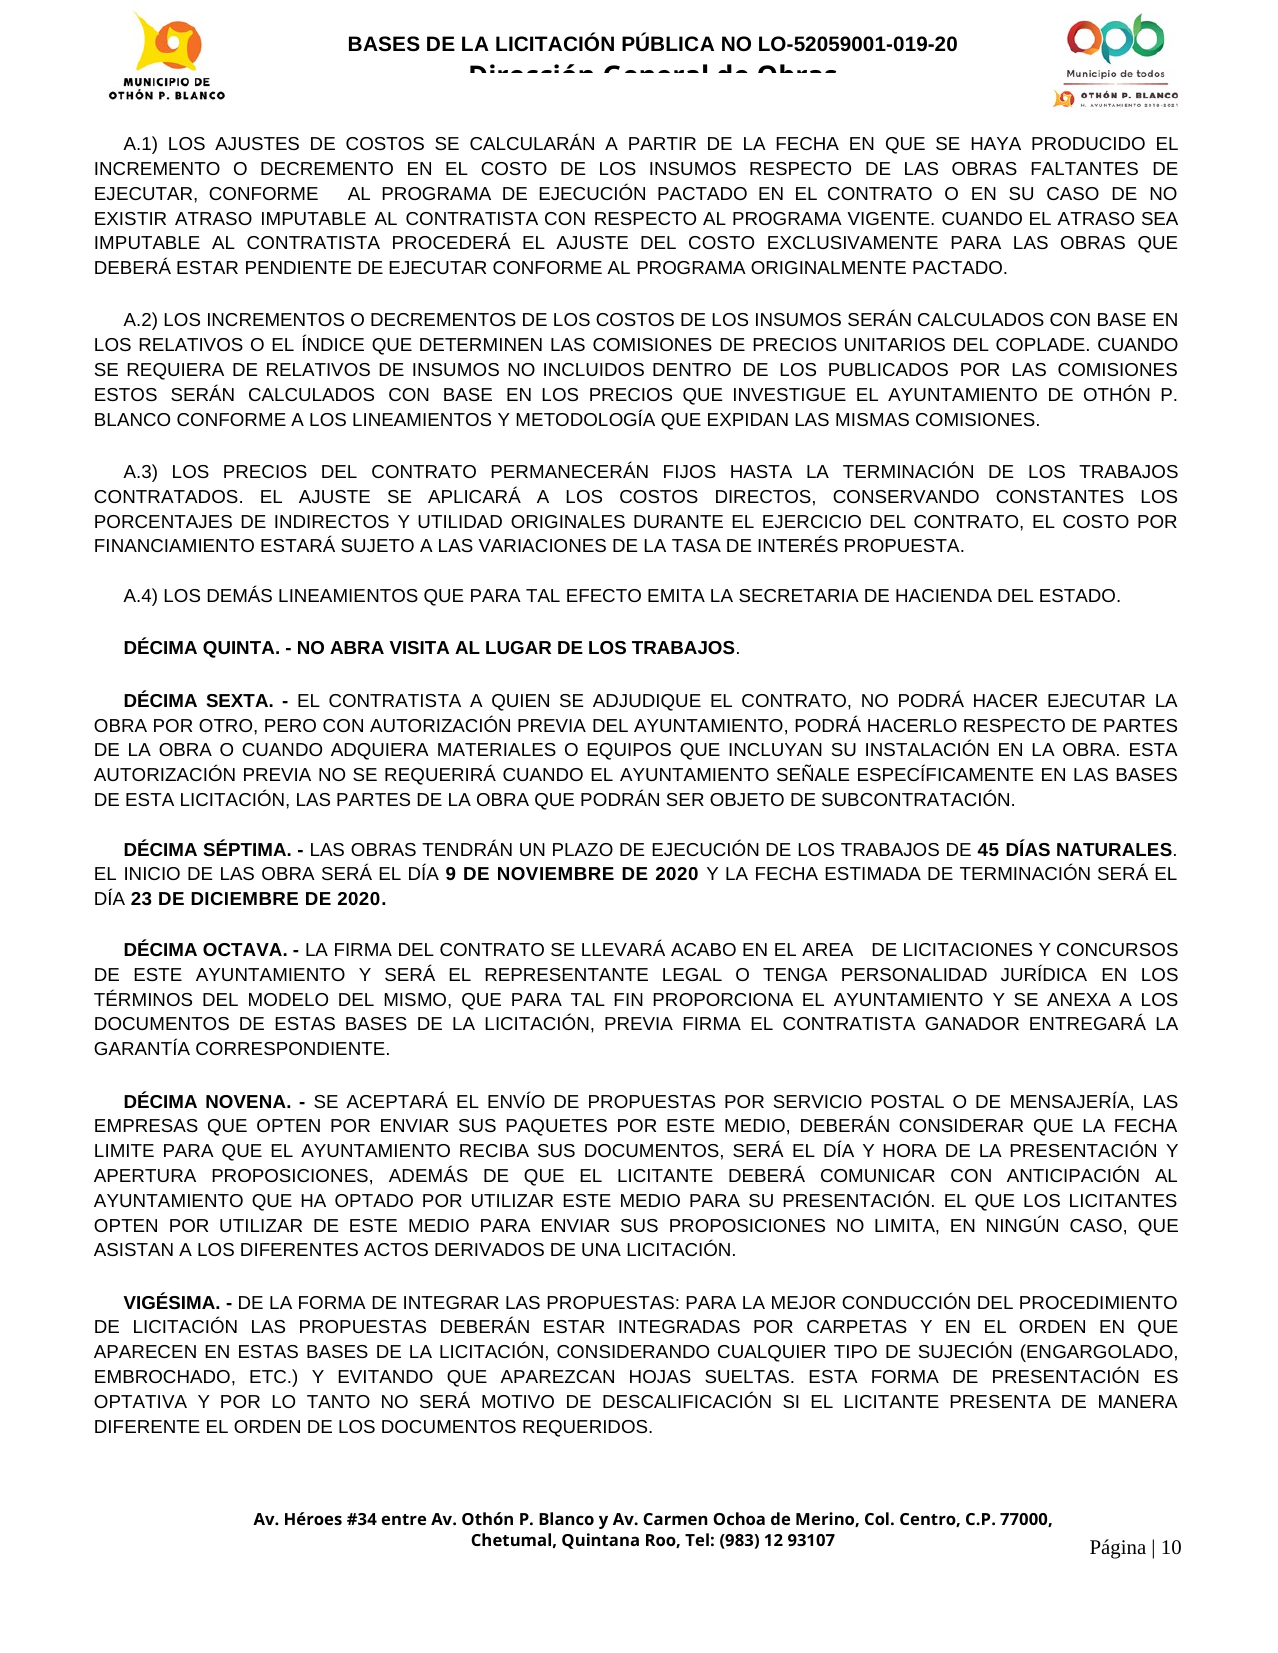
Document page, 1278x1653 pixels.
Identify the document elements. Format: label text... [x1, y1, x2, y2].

text DÉCIMA OCTAVA. - LA FIRMA DEL CONTRATO SE LLEVARÁ ACABO EN EL AREA DE LICITACIONES Y CONCURSOS DE ESTE AYUNTAMIENTO Y SERÁ EL REPRESENTANTE LEGAL O TENGA PERSONALIDAD JURÍDICA EN LOS TÉRMINOS DEL MODELO DEL MISMO, QUE PARA TAL FIN PROPORCIONA EL AYUNTAMIENTO Y SE ANEXA A LOS DOCUMENTOS DE ESTAS BASES DE LA LICITACIÓN, PREVIA FIRMA EL CONTRATISTA GANADOR ENTREGARÁ LA GARANTÍA CORRESPONDIENTE. [94, 939, 1178, 1059]
text A.3) LOS PRECIOS DEL CONTRATO PERMANECERÁN FIJOS HASTA LA TERMINACIÓN DE LOS TRABAJOS CONTRATADOS. EL AJUSTE SE APLICARÁ A LOS COSTOS DIRECTOS, CONSERVANDO CONSTANTES LOS PORCENTAJES DE INDIRECTOS Y UTILIDAD ORIGINALES DURANTE EL EJERCICIO DEL CONTRATO, EL COSTO POR FINANCIAMIENTO ESTARÁ SUJETO A LAS VARIACIONES DE LA TASA DE INTERÉS PROPUESTA. [94, 461, 1178, 557]
picture [104, 0, 237, 114]
text A.1) LOS AJUSTES DE COSTOS SE CALCULARÁN A PARTIR DE LA FECHA EN QUE SE HAYA PRODUCIDO EL INCREMENTO O DECREMENTO EN EL COSTO DE LOS INSUMOS RESPECTO DE LAS OBRAS FALTANTES DE EJECUTAR, CONFORME AL PROGRAMA DE EJECUCIÓN PACTADO EN EL CONTRATO O EN SU CASO DE NO EXISTIR ATRASO IMPUTABLE AL CONTRATISTA CON RESPECTO AL PROGRAMA VIGENTE. CUANDO EL ATRASO SEA IMPUTABLE AL CONTRATISTA PROCEDERÁ EL AJUSTE DEL COSTO EXCLUSIVAMENTE PARA LAS OBRAS QUE DEBERÁ ESTAR PENDIENTE DE EJECUTAR CONFORME AL PROGRAMA ORIGINALMENTE PACTADO. [94, 133, 1178, 278]
text DÉCIMA QUINTA. - NO ABRA VISITA AL LUGAR DE LOS TRABAJOS. [94, 637, 1178, 659]
text DÉCIMA SÉPTIMA. - LAS OBRAS TENDRÁN UN PLAZO DE EJECUCIÓN DE LOS TRABAJOS DE 45 DÍAS NATURALES. EL INICIO DE LAS OBRA SERÁ EL DÍA 9 DE NOVIEMBRE DE 2020 Y LA FECHA ESTIMADA DE TERMINACIÓN SERÁ EL DÍA 23 DE DICIEMBRE DE 2020. [94, 838, 1178, 909]
text DÉCIMA NOVENA. - SE ACEPTARÁ EL ENVÍO DE PROPUESTAS POR SERVICIO POSTAL O DE MENSAJERÍA, LAS EMPRESAS QUE OPTEN POR ENVIAR SUS PAQUETES POR ESTE MEDIO, DEBERÁN CONSIDERAR QUE LA FECHA LIMITE PARA QUE EL AYUNTAMIENTO RECIBA SUS DOCUMENTOS, SERÁ EL DÍA Y HORA DE LA PRESENTACIÓN Y APERTURA PROPOSICIONES, ADEMÁS DE QUE EL LICITANTE DEBERÁ COMUNICAR CON ANTICIPACIÓN AL AYUNTAMIENTO QUE HA OPTADO POR UTILIZAR ESTE MEDIO PARA SU PRESENTACIÓN. EL QUE LOS LICITANTES OPTEN POR UTILIZAR DE ESTE MEDIO PARA ENVIAR SUS PROPOSICIONES NO LIMITA, EN NINGÚN CASO, QUE ASISTAN A LOS DIFERENTES ACTOS DERIVADOS DE UNA LICITACIÓN. [94, 1090, 1178, 1261]
text A.4) LOS DEMÁS LINEAMIENTOS QUE PARA TAL EFECTO EMITA LA SECRETARIA DE HACIENDA DEL ESTADO. [94, 585, 1178, 606]
text VIGÉSIMA. - DE LA FORMA DE INTEGRAR LAS PROPUESTAS: PARA LA MEJOR CONDUCCIÓN DEL PROCEDIMIENTO DE LICITACIÓN LAS PROPUESTAS DEBERÁN ESTAR INTEGRADAS POR CARPETAS Y EN EL ORDEN EN QUE APARECEN EN ESTAS BASES DE LA LICITACIÓN, CONSIDERANDO CUALQUIER TIPO DE SUJECIÓN (ENGARGOLADO, EMBROCHADO, ETC.) Y EVITANDO QUE APAREZCAN HOJAS SUELTAS. ESTA FORMA DE PRESENTACIÓN ES OPTATIVA Y POR LO TANTO NO SERÁ MOTIVO DE DESCALIFICACIÓN SI EL LICITANTE PRESENTA DE MANERA DIFERENTE EL ORDEN DE LOS DOCUMENTOS REQUERIDOS. [94, 1292, 1178, 1437]
text A.2) LOS INCREMENTOS O DECREMENTOS DE LOS COSTOS DE LOS INSUMOS SERÁN CALCULADOS CON BASE EN LOS RELATIVOS O EL ÍNDICE QUE DETERMINEN LAS COMISIONES DE PRECIOS UNITARIOS DEL COPLADE. CUANDO SE REQUIERA DE RELATIVOS DE INSUMOS NO INCLUIDOS DENTRO DE LOS PUBLICADOS POR LAS COMISIONES ESTOS SERÁN CALCULADOS CON BASE EN LOS PRECIOS QUE INVESTIGUE EL AYUNTAMIENTO DE OTHÓN P. BLANCO CONFORME A LOS LINEAMIENTOS Y METODOLOGÍA QUE EXPIDAN LAS MISMAS COMISIONES. [94, 309, 1178, 430]
picture [1049, 13, 1192, 113]
text DÉCIMA SEXTA. - EL CONTRATISTA A QUIEN SE ADJUDIQUE EL CONTRATO, NO PODRÁ HACER EJECUTAR LA OBRA POR OTRO, PERO CON AUTORIZACIÓN PREVIA DEL AYUNTAMIENTO, PODRÁ HACERLO RESPECTO DE PARTES DE LA OBRA O CUANDO ADQUIERA MATERIALES O EQUIPOS QUE INCLUYAN SU INSTALACIÓN EN LA OBRA. ESTA AUTORIZACIÓN PREVIA NO SE REQUERIRÁ CUANDO EL AYUNTAMIENTO SEÑALE ESPECÍFICAMENTE EN LAS BASES DE ESTA LICITACIÓN, LAS PARTES DE LA OBRA QUE PODRÁN SER OBJETO DE SUBCONTRATACIÓN. [94, 689, 1178, 810]
